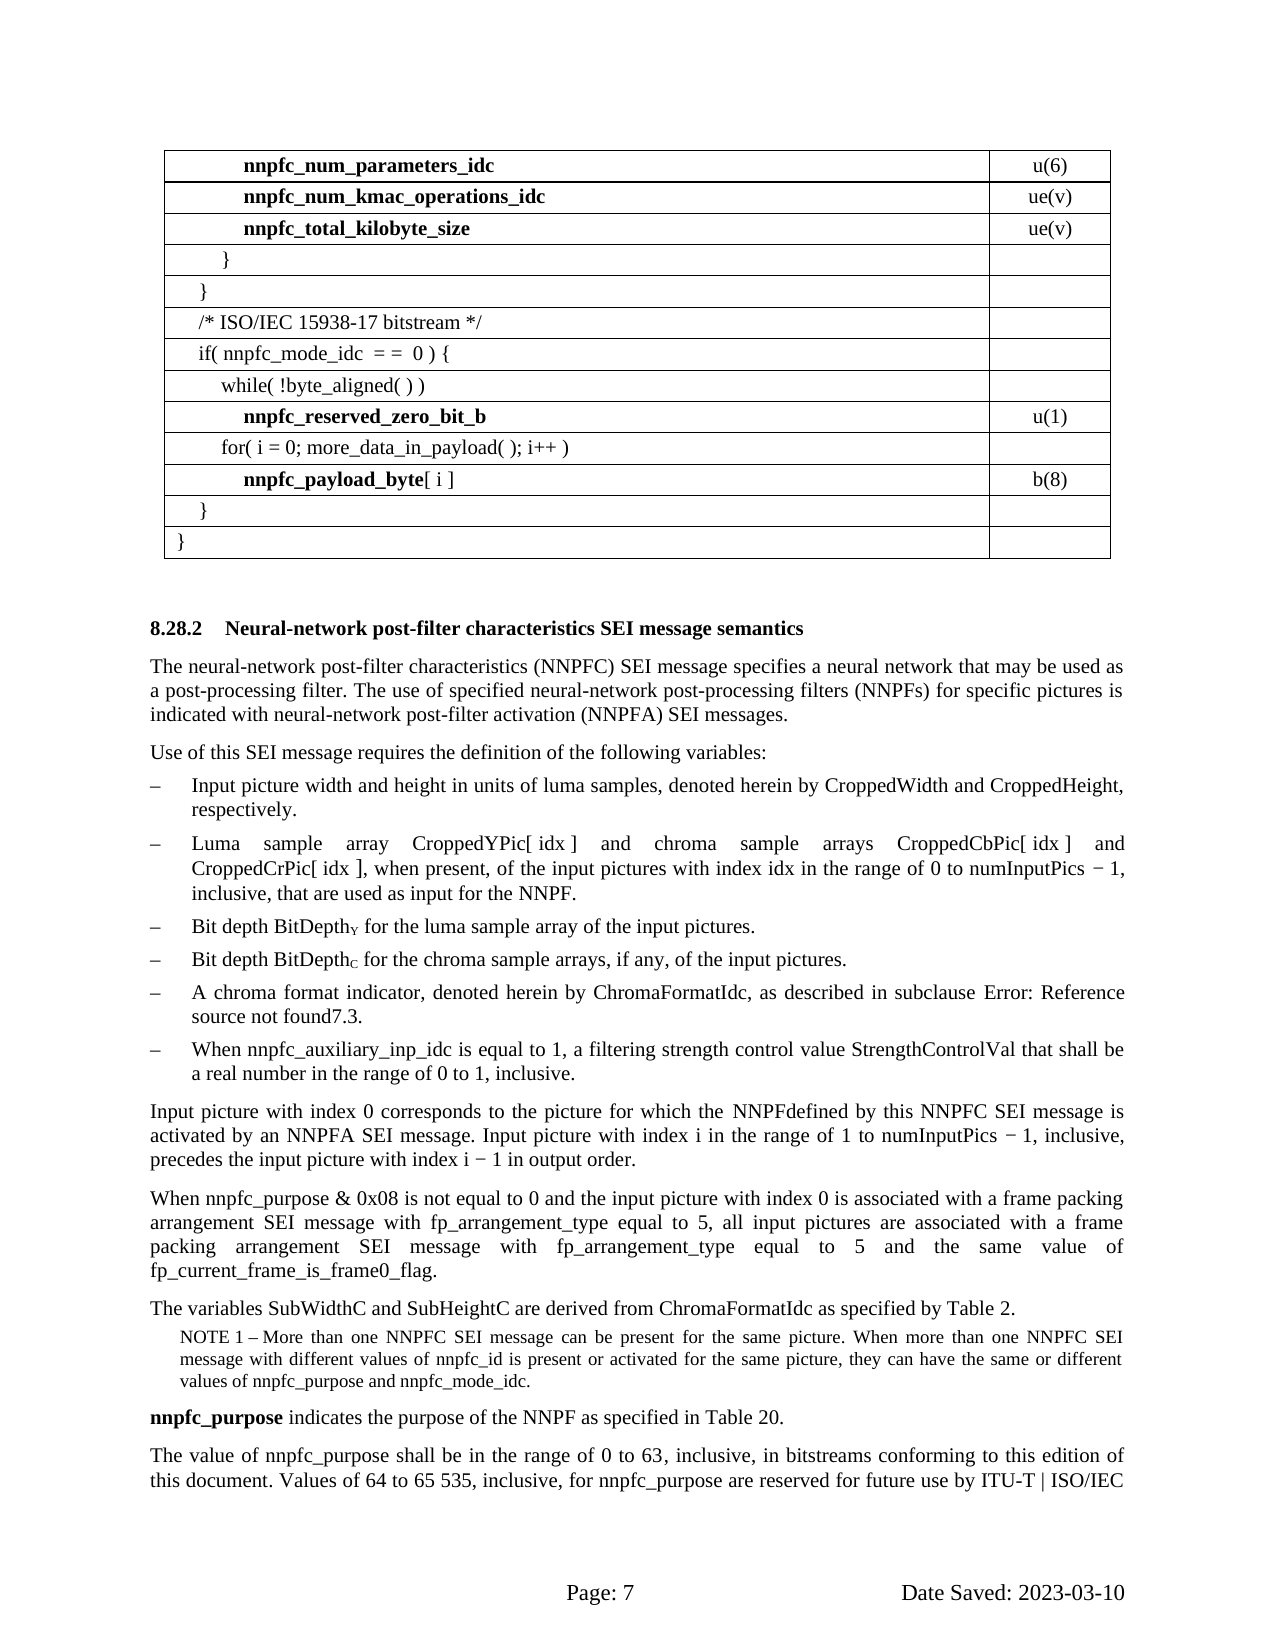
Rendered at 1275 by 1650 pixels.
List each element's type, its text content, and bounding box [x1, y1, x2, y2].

table_cell } [165, 527, 989, 558]
text The neural-network post-filter characteristics (NNPFC) SEI message specifies a neural network that may be used as a post-processing filter. The use of specified neural-network post-processing filters (NNPFs) for specific pictures is indicated with neural-network post-filter activation (NNPFA) SEI messages. [150, 654, 1125, 726]
table_cell [990, 339, 1110, 369]
text – Bit depth BitDepthC for the chroma sample arrays, if any, of the input pictures. [150, 947, 1125, 971]
table_cell nnpfc_num_kmac_operations_idc [165, 183, 989, 213]
table_cell [990, 371, 1110, 401]
table_cell u(1) [990, 402, 1110, 432]
table_cell [990, 308, 1110, 338]
text When nnpfc_purpose & 0x08 is not equal to 0 and the input picture with index 0 is associated with a frame packing arrangement SEI message with fp_arrangement_type equal to 5, all input pictures are associated with a frame packing arrangement SEI message with fp_arrangement_type equal to 5 and the same value of fp_current_frame_is_frame0_flag. [150, 1186, 1125, 1282]
text Input picture with index 0 corresponds to the picture for which the NNPFdefined by this NNPFC SEI message is activated by an NNPFA SEI message. Input picture with index i in the range of 1 to numInputPics − 1, inclusive, precedes the input picture with index i − 1 in output order. [150, 1099, 1125, 1171]
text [150, 1443, 1125, 1492]
table_cell [990, 245, 1110, 275]
text – When nnpfc_auxiliary_inp_idc is equal to 1, a filtering strength control value StrengthControlVal that shall be a real number in the range of 0 to 1, inclusive. [150, 1037, 1125, 1085]
table_cell [990, 433, 1110, 463]
table_cell } [165, 245, 989, 275]
text nnpfc_purpose indicates the purpose of the NNPF as specified in Table 20. [150, 1405, 1125, 1429]
list Neural-network post-filter characteristics SEI message semantics [150, 616, 1125, 640]
table_cell [990, 496, 1110, 526]
table_cell for( i = 0; more_data_in_payload( ); i++ ) [165, 433, 989, 463]
table_cell if( nnpfc_mode_idc = = 0 ) { [165, 339, 989, 369]
table_cell [990, 276, 1110, 307]
table_cell nnpfc_payload_byte[ i ] [165, 465, 989, 495]
text – Input picture width and height in units of luma samples, denoted herein by CroppedWidth and CroppedHeight, respectively. [150, 773, 1125, 821]
text – Luma sample array CroppedYPic[ idx ] and chroma sample arrays CroppedCbPic[ idx ] and CroppedCrPic[ idx ], when present, of the input pictures with index idx in the range of 0 to numInputPics − 1, inclusive, that are used as input for the NNPF. [150, 830, 1125, 905]
table_cell /* ISO/IEC 15938-17 bitstream */ [165, 308, 989, 338]
text The variables SubWidthC and SubHeightC are derived from ChromaFormatIdc as specified by Table 2. [150, 1296, 1125, 1320]
table_cell ue(v) [990, 183, 1110, 213]
table_cell while( !byte_aligned( ) ) [165, 371, 989, 401]
table_cell nnpfc_num_parameters_idc [165, 151, 989, 181]
table_cell } [165, 496, 989, 526]
table_cell } [165, 276, 989, 307]
table_cell [990, 527, 1110, 558]
table_cell ue(v) [990, 214, 1110, 244]
text NOTE 1 – More than one NNPFC SEI message can be present for the same picture. When more than one NNPFC SEI message with different values of nnpfc_id is present or activated for the same picture, they can have the same or different values of nnpfc_purpose and nnpfc_mode_idc. [179, 1326, 1125, 1391]
table_cell nnpfc_total_kilobyte_size [165, 214, 989, 244]
text Use of this SEI message requires the definition of the following variables: [150, 740, 1125, 764]
table_cell u(6) [990, 151, 1110, 181]
table_cell b(8) [990, 465, 1110, 495]
table_cell nnpfc_reserved_zero_bit_b [165, 402, 989, 432]
text – Bit depth BitDepthY for the luma sample array of the input pictures. [150, 914, 1125, 938]
